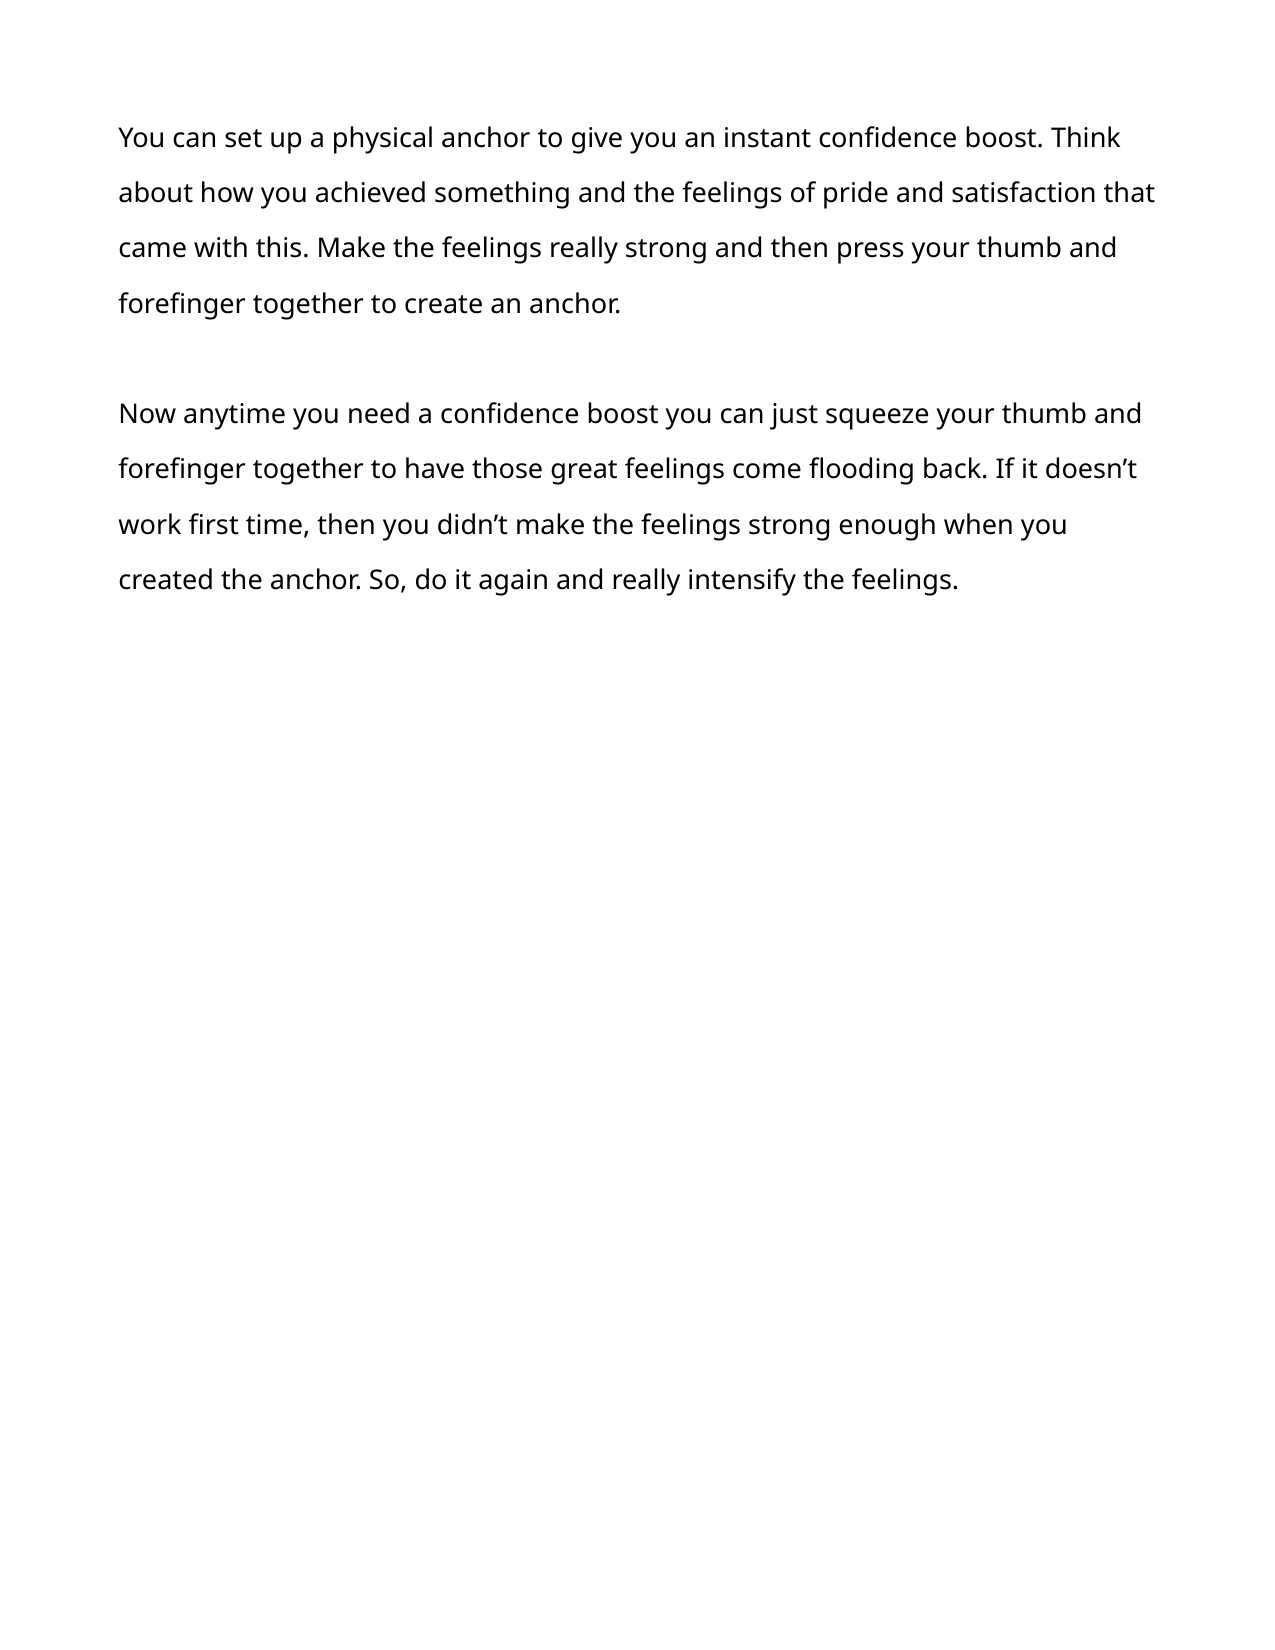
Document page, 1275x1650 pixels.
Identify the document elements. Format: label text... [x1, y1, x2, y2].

text Now anytime you need a confidence boost you can just squeeze your thumb and forefinger together to have those great feelings come flooding back. If it doesn’t work first time, then you didn’t make the feelings strong enough when you created the anchor. So, do it again and really intensify the feelings. [118, 395, 1157, 597]
text You can set up a physical anchor to give you an instant confidence boost. Think about how you achieved something and the feelings of pride and satisfaction that came with this. Make the feelings really strong and then press your thumb and forefinger together to create an anchor. [118, 118, 1157, 321]
